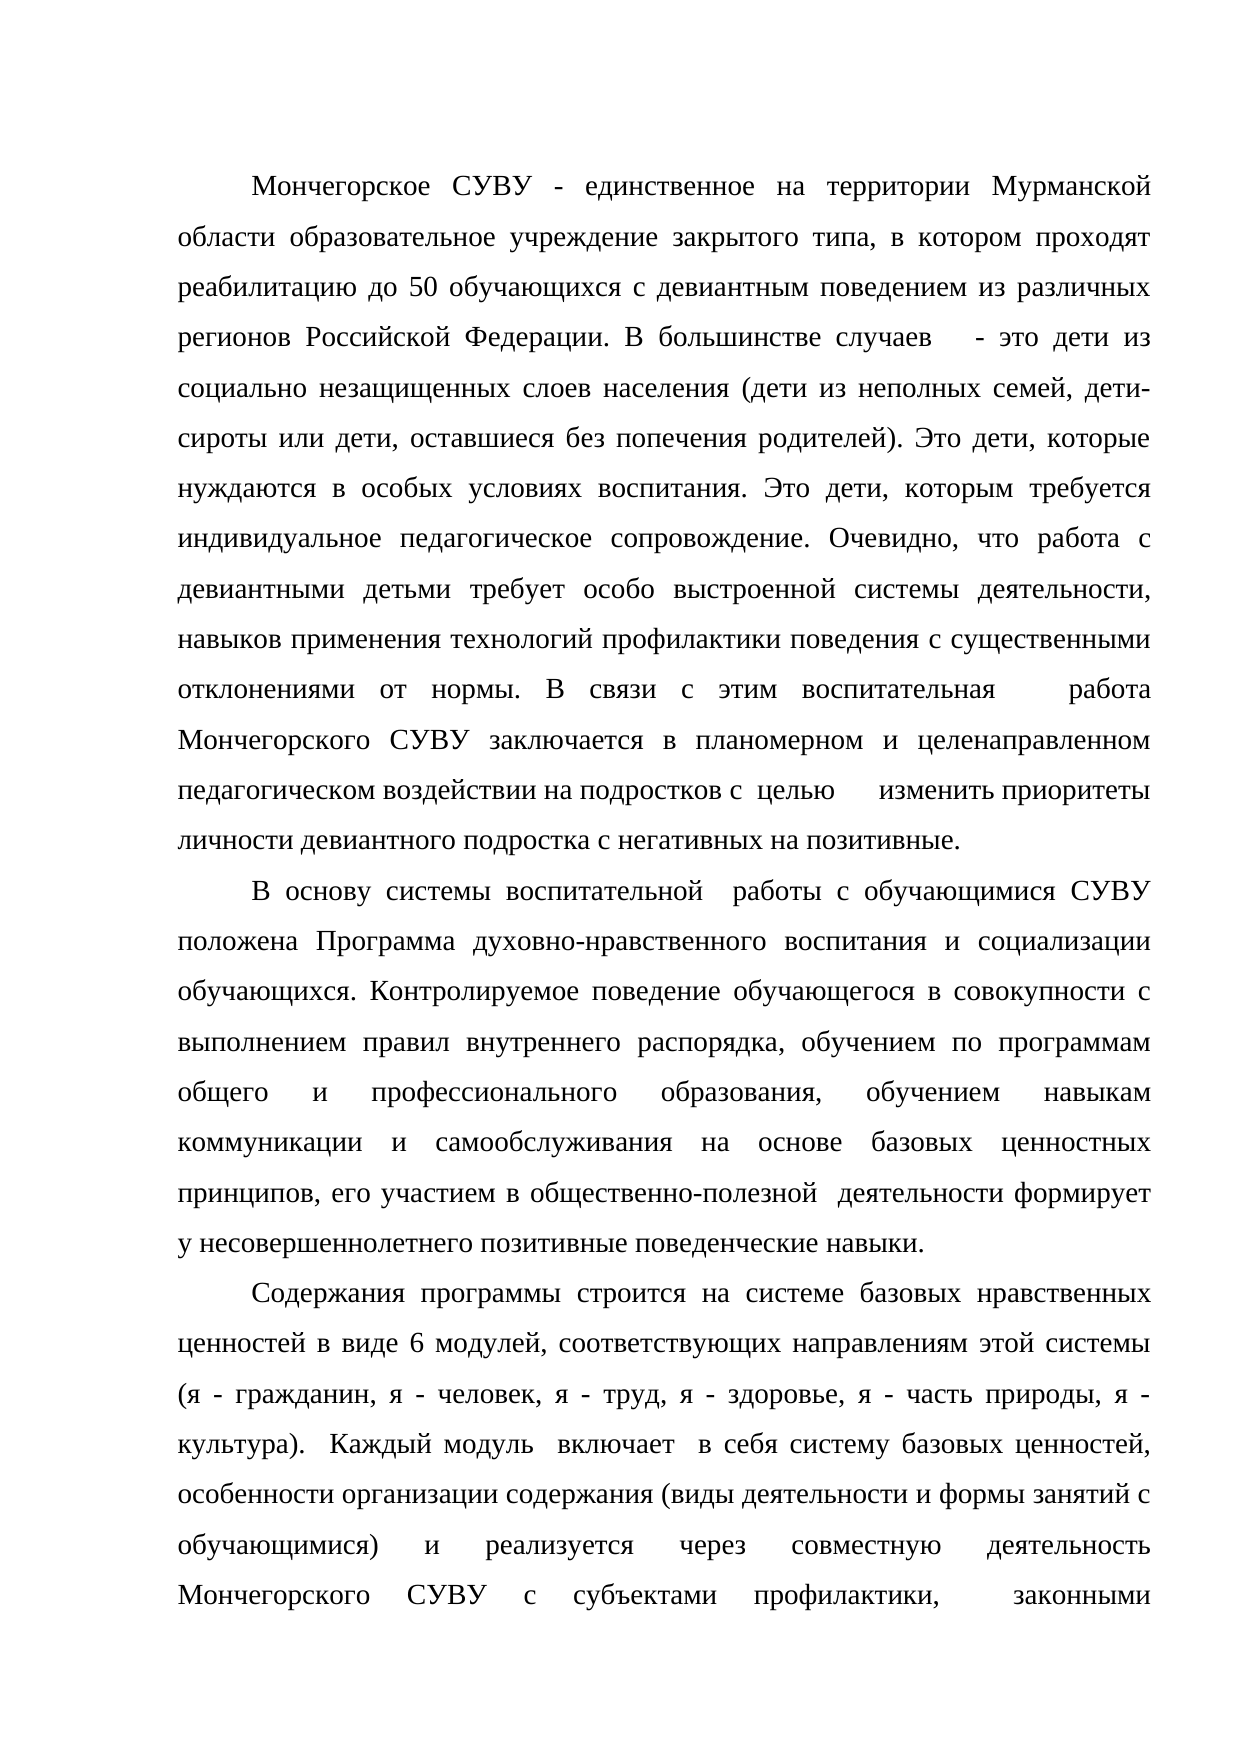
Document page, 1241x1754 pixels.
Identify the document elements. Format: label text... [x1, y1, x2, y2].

text Мончегорское СУВУ - единственное на территории Мурманской области образовательное учреждение закрытого типа, в котором проходят реабилитацию до 50 обучающихся с девиантным поведением из различных регионов Российской Федерации. В большинстве случаев - это дети из социально незащищенных слоев населения (дети из неполных семей, дети-сироты или дети, оставшиеся без попечения родителей). Это дети, которые нуждаются в особых условиях воспитания. Это дети, которым требуется индивидуальное педагогическое сопровождение. Очевидно, что работа с девиантными детьми требует особо выстроенной системы деятельности, навыков применения технологий профилактики поведения с существенными отклонениями от нормы. В связи с этим воспитательная работа Мончегорского СУВУ заключается в планомерном и целенаправленном педагогическом воздействии на подростков с целью изменить приоритеты личности девиантного подростка с негативных на позитивные. [177, 168, 1152, 856]
text В основу системы воспитательной работы с обучающимися СУВУ положена Программа духовно-нравственного воспитания и социализации обучающихся. Контролируемое поведение обучающегося в совокупности с выполнением правил внутреннего распорядка, обучением по программам общего и профессионального образования, обучением навыкам коммуникации и самообслуживания на основе базовых ценностных принципов, его участием в общественно-полезной деятельности формирует у несовершеннолетнего позитивные поведенческие навыки. [177, 873, 1152, 1258]
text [177, 1275, 1152, 1611]
